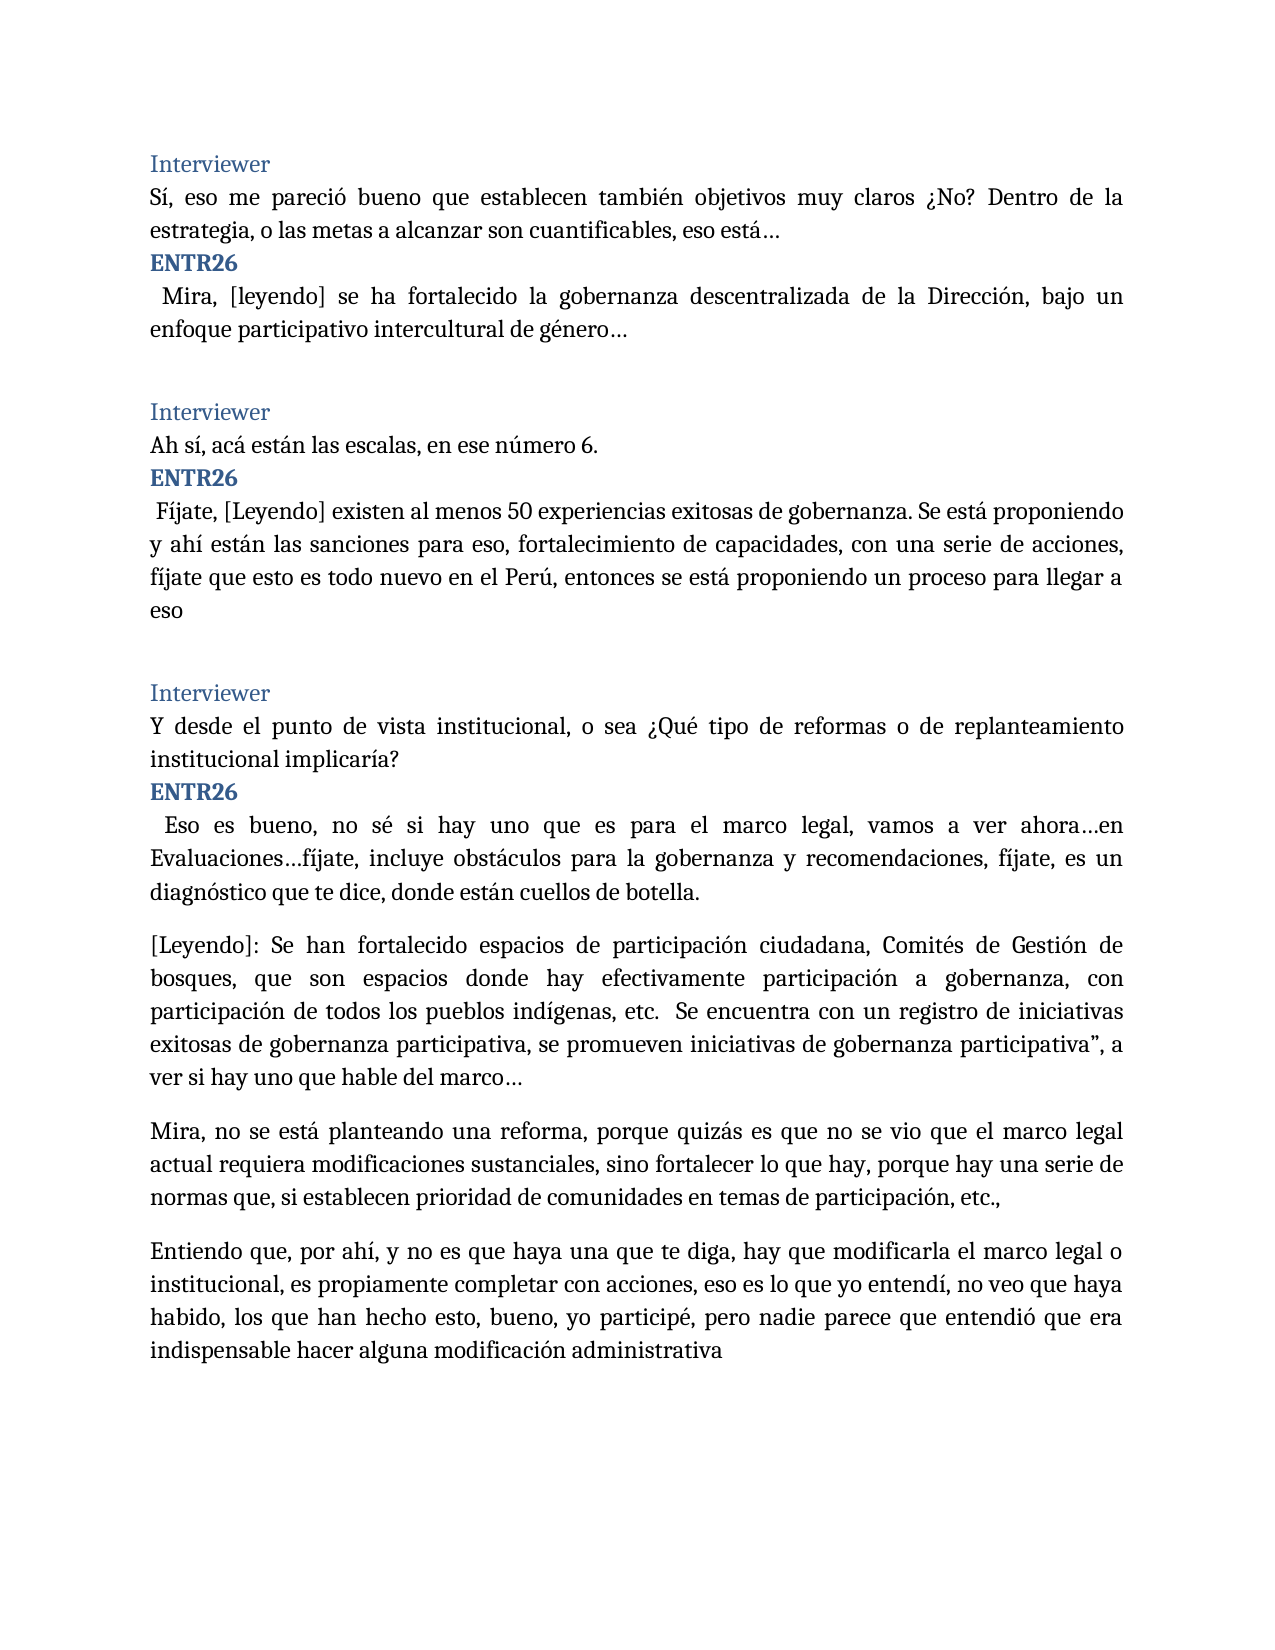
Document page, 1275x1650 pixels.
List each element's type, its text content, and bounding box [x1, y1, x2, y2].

subtitle Interviewer Ah sí, acá están las escalas, en ese número 6. [150, 398, 1125, 460]
text ENTR26 Fíjate, [Leyendo] existen al menos 50 experiencias exitosas de gobernanza. Se está proponiendo y ahí están las sanciones para eso, fortalecimiento de capacidades, con una serie de acciones, fíjate que esto es todo nuevo en el Perú, entonces se está proponiendo un proceso para llegar a eso [150, 464, 1125, 625]
text ENTR26 Mira, [leyendo] se ha fortalecido la gobernanza descentralizada de la Dirección, bajo un enfoque participativo intercultural de género… [150, 249, 1125, 344]
text ENTR26 Eso es bueno, no sé si hay uno que es para el marco legal, vamos a ver ahora…en Evaluaciones…fíjate, incluye obstáculos para la gobernanza y recomendaciones, fíjate, es un diagnóstico que te dice, donde están cuellos de botella. [150, 778, 1125, 906]
text [Leyendo]: Se han fortalecido espacios de participación ciudadana, Comités de Gestión de bosques, que son espacios donde hay efectivamente participación a gobernanza, con participación de todos los pueblos indígenas, etc. Se encuentra con un registro de iniciativas exitosas de gobernanza participativa, se promueven iniciativas de gobernanza participativa”, a ver si hay uno que hable del marco… [150, 931, 1125, 1092]
text Mira, no se está planteando una reforma, porque quizás es que no se vio que el marco legal actual requiera modificaciones sustanciales, sino fortalecer lo que hay, porque hay una serie de normas que, si establecen prioridad de comunidades en temas de participación, etc., [150, 1117, 1125, 1212]
subtitle Interviewer Y desde el punto de vista institucional, o sea ¿Qué tipo de reformas o de replanteamiento institucional implicaría? [150, 679, 1125, 774]
subtitle Interviewer Sí, eso me pareció bueno que establecen también objetivos muy claros ¿No? Dentro de la estrategia, o las metas a alcanzar son cuantificables, eso está… [150, 150, 1125, 245]
text Entiendo que, por ahí, y no es que haya una que te diga, hay que modificarla el marco legal o institucional, es propiamente completar con acciones, eso es lo que yo entendí, no veo que haya habido, los que han hecho esto, bueno, yo participé, pero nadie parece que entendió que era indispensable hacer alguna modificación administrativa [150, 1237, 1125, 1365]
